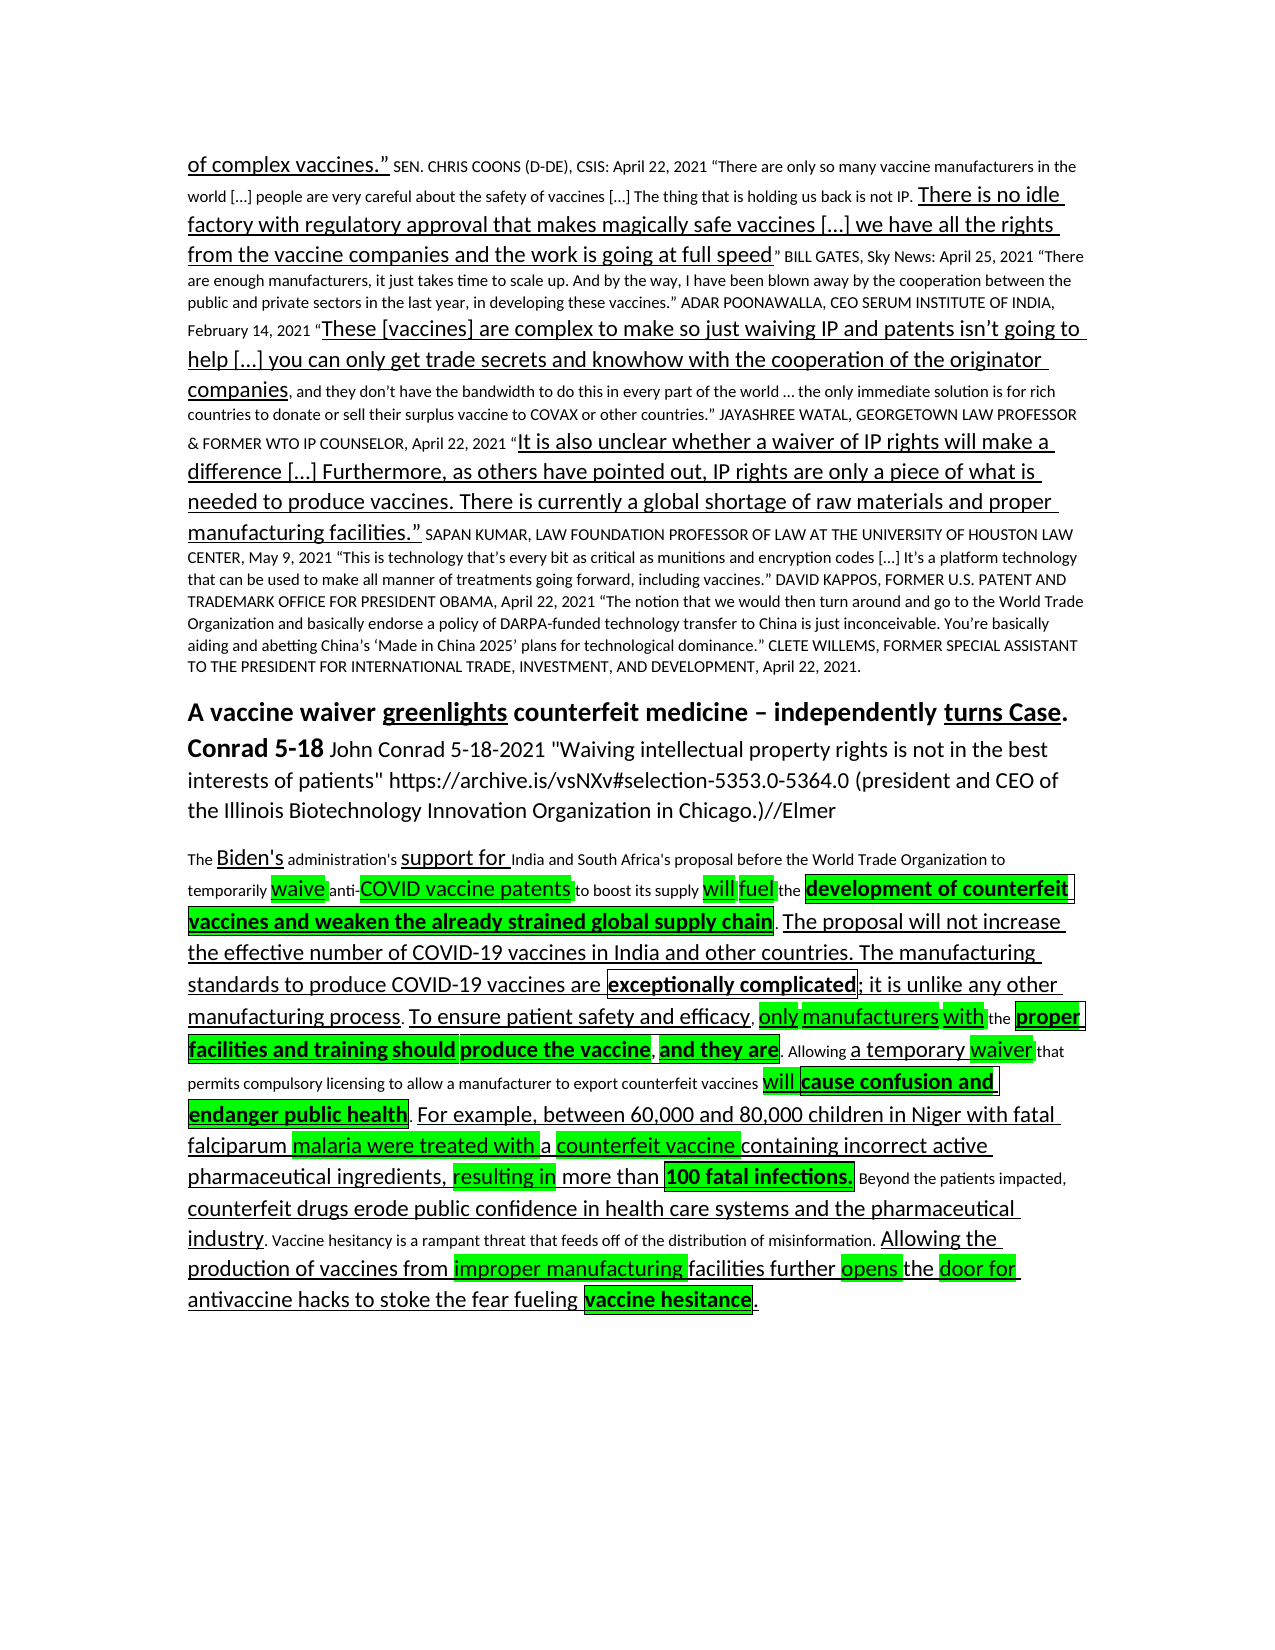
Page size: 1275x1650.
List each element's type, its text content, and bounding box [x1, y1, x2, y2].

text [187, 150, 1087, 677]
subtitle A vaccine waiver greenlights counterfeit medicine – independently turns Case. [187, 695, 1087, 728]
text The Biden's administration's support for India and South Africa's proposal before the World Trade Organization to temporarily waive anti-COVID vaccine patents to boost its supply will fuel the development of counterfeit vaccines and weaken the already strained global supply chain. The proposal will not increase the effective number of COVID-19 vaccines in India and other countries. The manufacturing standards to produce COVID-19 vaccines are exceptionally complicated; it is unlike any other manufacturing process. To ensure patient safety and efficacy, only manufacturers with the proper facilities and training should produce the vaccine, and they are. Allowing a temporary waiver that permits compulsory licensing to allow a manufacturer to export counterfeit vaccines will cause confusion and endanger public health. For example, between 60,000 and 80,000 children in Niger with fatal falciparum malaria were treated with a counterfeit vaccine containing incorrect active pharmaceutical ingredients, resulting in more than 100 fatal infections. Beyond the patients impacted, counterfeit drugs erode public confidence in health care systems and the pharmaceutical industry. Vaccine hesitancy is a rampant threat that feeds off of the distribution of misinformation. Allowing the production of vaccines from improper manufacturing facilities further opens the door for antivaccine hacks to stoke the fear fueling vaccine hesitance. [187, 843, 1087, 1315]
text Conrad 5-18 John Conrad 5-18-2021 "Waiving intellectual property rights is not in the best interests of patients" https://archive.is/vsNXv#selection-5353.0-5364.0 (president and CEO of the Illinois Biotechnology Innovation Organization in Chicago.)//Elmer [187, 731, 1087, 824]
